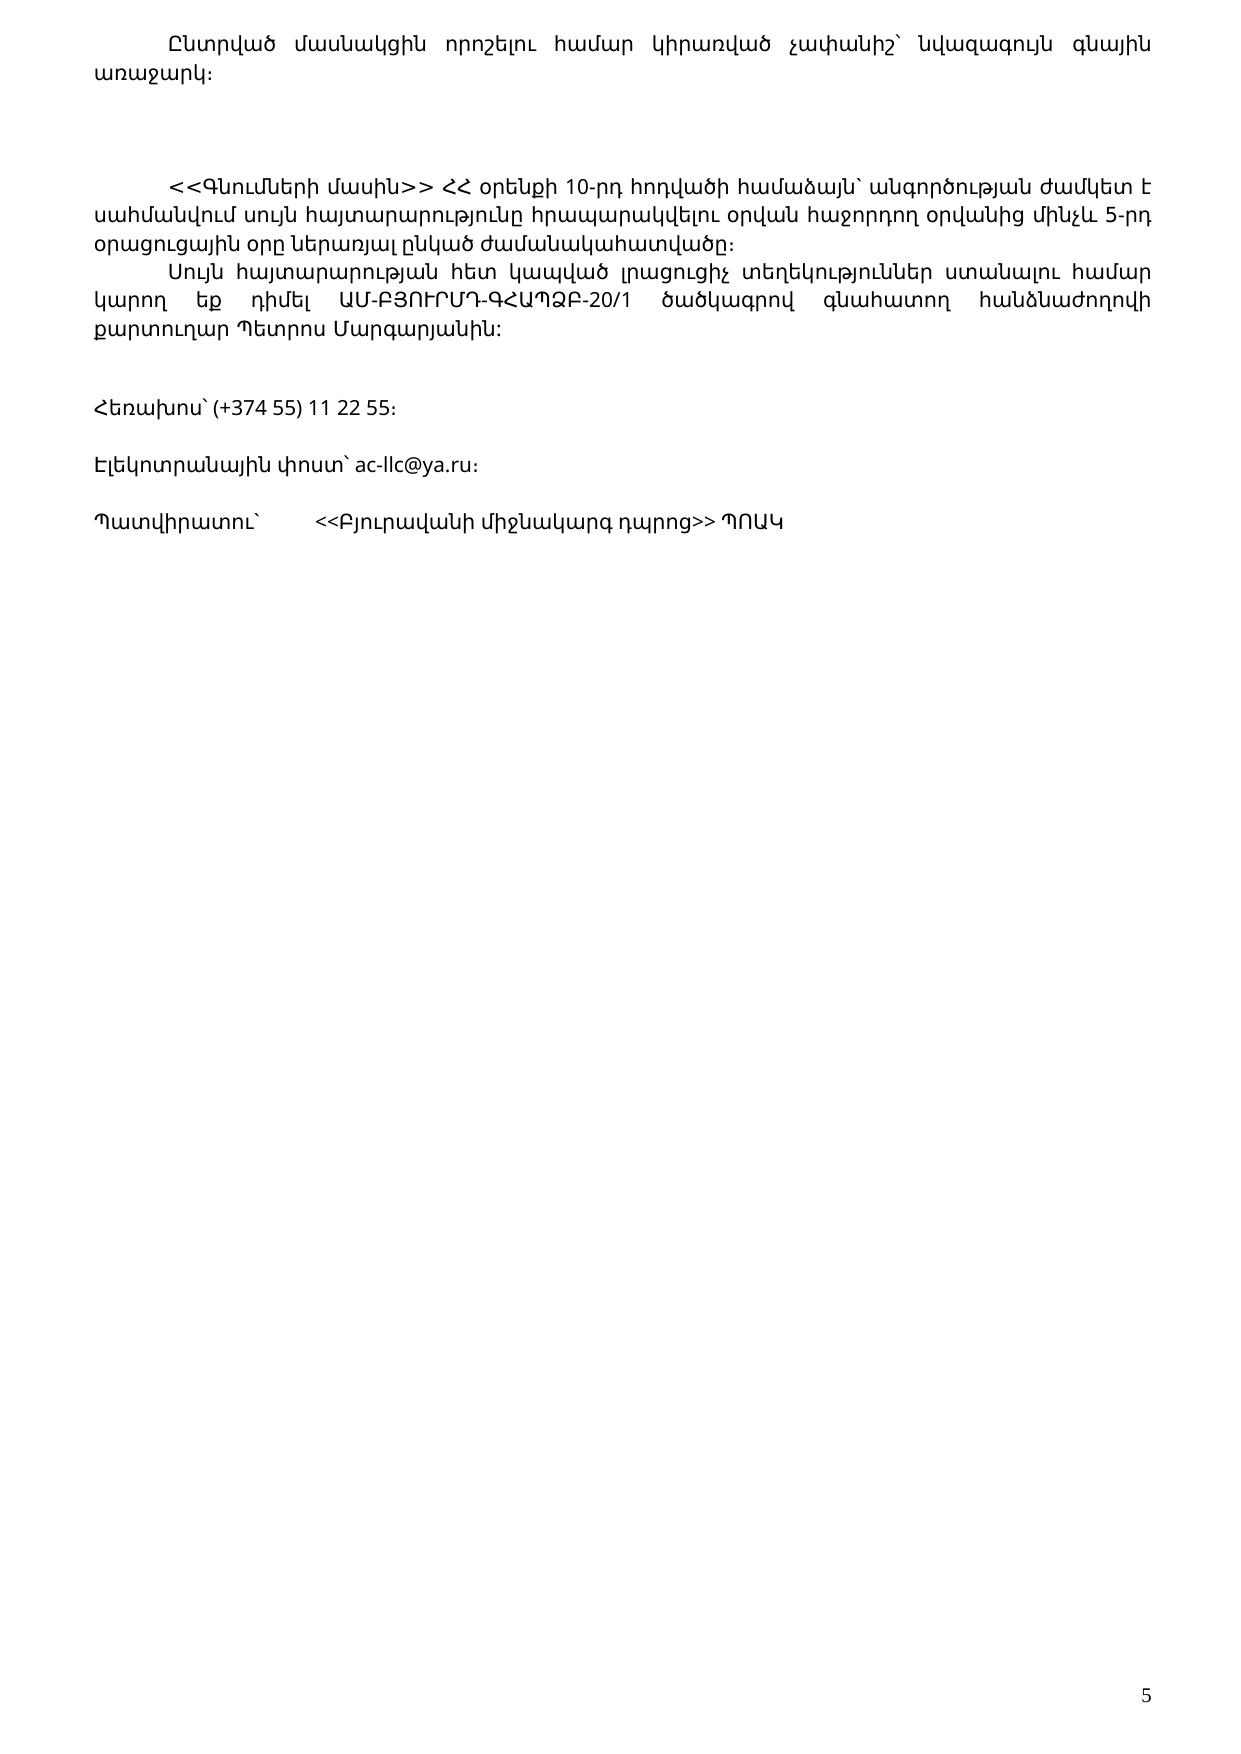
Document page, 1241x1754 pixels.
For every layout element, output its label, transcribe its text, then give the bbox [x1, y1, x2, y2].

text Ընտրված մասնակցին որոշելու համար կիրառված չափանիշ՝ նվազագույն գնային առաջարկ։ [94, 29, 1152, 86]
text Էլեկոտրանային փոստ՝ ac-llc@ya.ru։ [94, 450, 1152, 479]
text Հեռախոս՝ (+374 55) 11 22 55։ [94, 393, 1152, 422]
text Սույն հայտարարության հետ կապված լրացուցիչ տեղեկություններ ստանալու համար կարող եք դիմել ԱՄ-ԲՅՈՒՐՄԴ-ԳՀԱՊՁԲ-20/1 ծածկագրով գնահատող հանձնաժողովի քարտուղար Պետրոս Մարգարյանին: [94, 257, 1152, 342]
text Պատվիրատու` <<Բյուրավանի միջնակարգ դպրոց>> ՊՈԱԿ [94, 507, 1152, 536]
text <<Գնումների մասին>> ՀՀ օրենքի 10-րդ հոդվածի համաձայն` անգործության ժամկետ է սահմանվում սույն հայտարարությունը հրապարակվելու օրվան հաջորդող օրվանից մինչև 5-րդ օրացուցային օրը ներառյալ ընկած ժամանակահատվածը։ [94, 172, 1152, 257]
